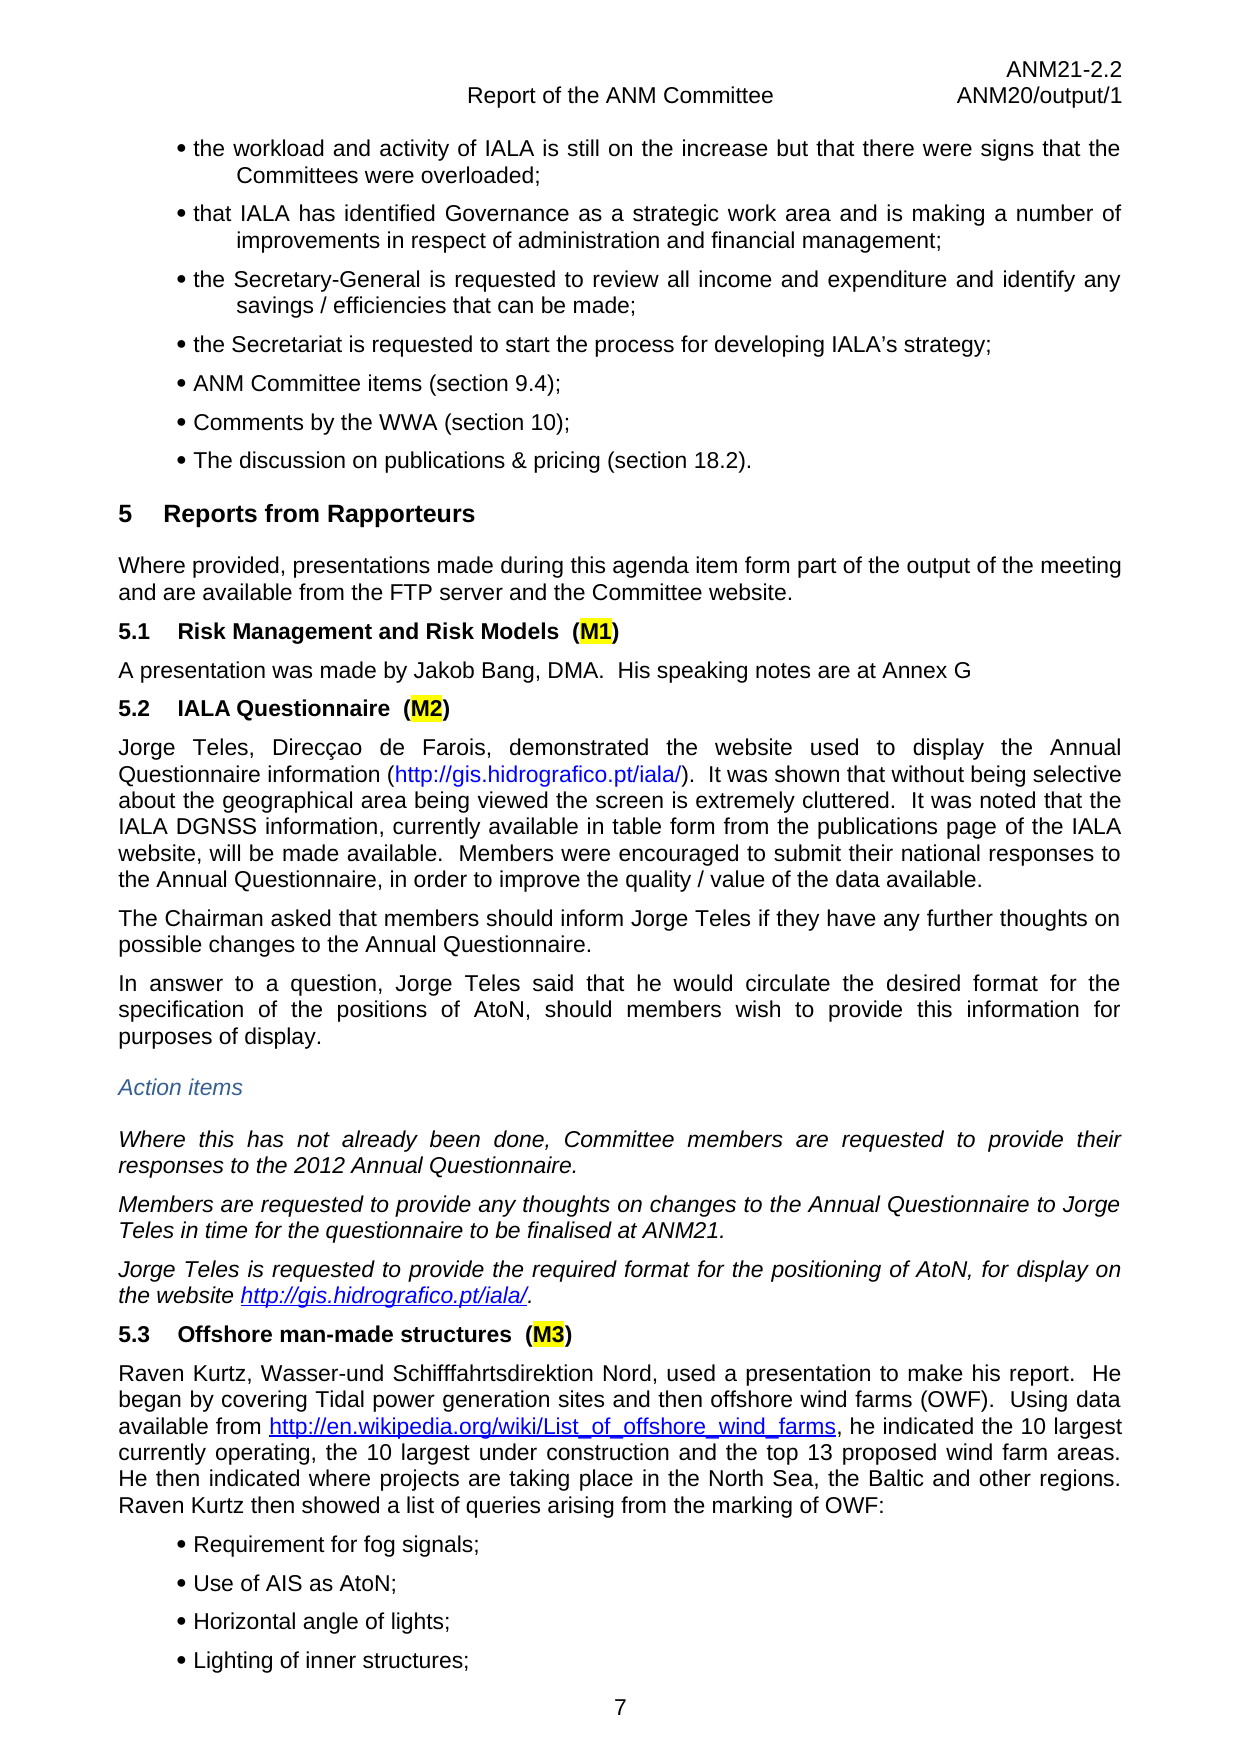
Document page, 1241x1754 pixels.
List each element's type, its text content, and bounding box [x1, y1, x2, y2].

list Comments by the WWA (section 10); [177, 408, 1122, 435]
list ANM Committee items (section 9.4); [177, 370, 1122, 396]
subtitle Risk Management and Risk Models (M1) [612, 618, 1122, 644]
list the Secretariat is requested to start the process for developing IALA’s strategy; [177, 331, 1122, 357]
subtitle IALA Questionnaire (M2) [118, 695, 411, 722]
subtitle Offshore man-made structures (M3) [118, 1321, 533, 1347]
text Where this has not already been done, Committee members are requested to provide their responses to the 2012 Annual Questionnaire. [118, 1126, 1122, 1178]
list that IALA has identified Governance as a strategic work area and is making a number of improvements in respect of administration and financial management; [177, 200, 1122, 253]
text Horizontal angle of lights; [177, 1608, 1122, 1635]
subtitle Risk Management and Risk Models (M1) [118, 618, 580, 644]
text Where provided, presentations made during this agenda item form part of the output of the meeting and are available from the FTP server and the Committee website. [118, 552, 1122, 605]
text Members are requested to provide any thoughts on changes to the Annual Questionnaire to Jorge Teles in time for the questionnaire to be finalised at ANM21. [118, 1191, 1122, 1243]
text Jorge Teles is requested to provide the required format for the positioning of AtoN, for display on the website http://gis.hidrografico.pt/iala/. [118, 1256, 1122, 1309]
text Use of AIS as AtoN; [177, 1569, 1122, 1596]
subtitle Reports from Rapporteurs [118, 499, 1122, 527]
text Lighting of inner structures; [177, 1647, 1122, 1673]
subtitle IALA Questionnaire (M2) [442, 695, 1122, 722]
text The Chairman asked that members should inform Jorge Teles if they have any further thoughts on possible changes to the Annual Questionnaire. [118, 905, 1122, 958]
text In answer to a question, Jorge Teles said that he would circulate the desired format for the specification of the positions of AtoN, should members wish to provide this information for purposes of display. [118, 970, 1122, 1049]
text Raven Kurtz, Wasser-und Schifffahrtsdirektion Nord, used a presentation to make his report. He began by covering Tidal power generation sites and then offshore wind farms (OWF). Using data available from http://en.wikipedia.org/wiki/List_of_offshore_wind_farms, he indicated the 10 largest currently operating, the 10 largest under construction and the top 13 proposed wind farm areas. He then indicated where projects are taking place in the North Sea, the Baltic and other regions. Raven Kurtz then showed a list of queries arising from the marking of OWF: [118, 1360, 1122, 1518]
text Requirement for fog signals; [177, 1531, 1122, 1557]
list the workload and activity of IALA is still on the increase but that there were signs that the Committees were overloaded; [177, 135, 1122, 188]
text Action items [118, 1074, 1122, 1101]
text A presentation was made by Jakob Bang, DMA. His speaking notes are at Annex G [118, 657, 1122, 683]
list The discussion on publications & pricing (section 18.2). [177, 447, 1122, 474]
subtitle Offshore man-made structures (M3) [564, 1321, 1122, 1347]
list the Secretary-General is requested to review all income and expenditure and identify any savings / efficiencies that can be made; [177, 266, 1122, 318]
text Jorge Teles, Direcçao de Farois, demonstrated the website used to display the Annual Questionnaire information (http://gis.hidrografico.pt/iala/). It was shown that without being selective about the geographical area being viewed the screen is extremely cluttered. It was noted that the IALA DGNSS information, currently available in table form from the publications page of the IALA website, will be made available. Members were encouraged to submit their national responses to the Annual Questionnaire, in order to improve the quality / value of the data available. [118, 734, 1122, 892]
